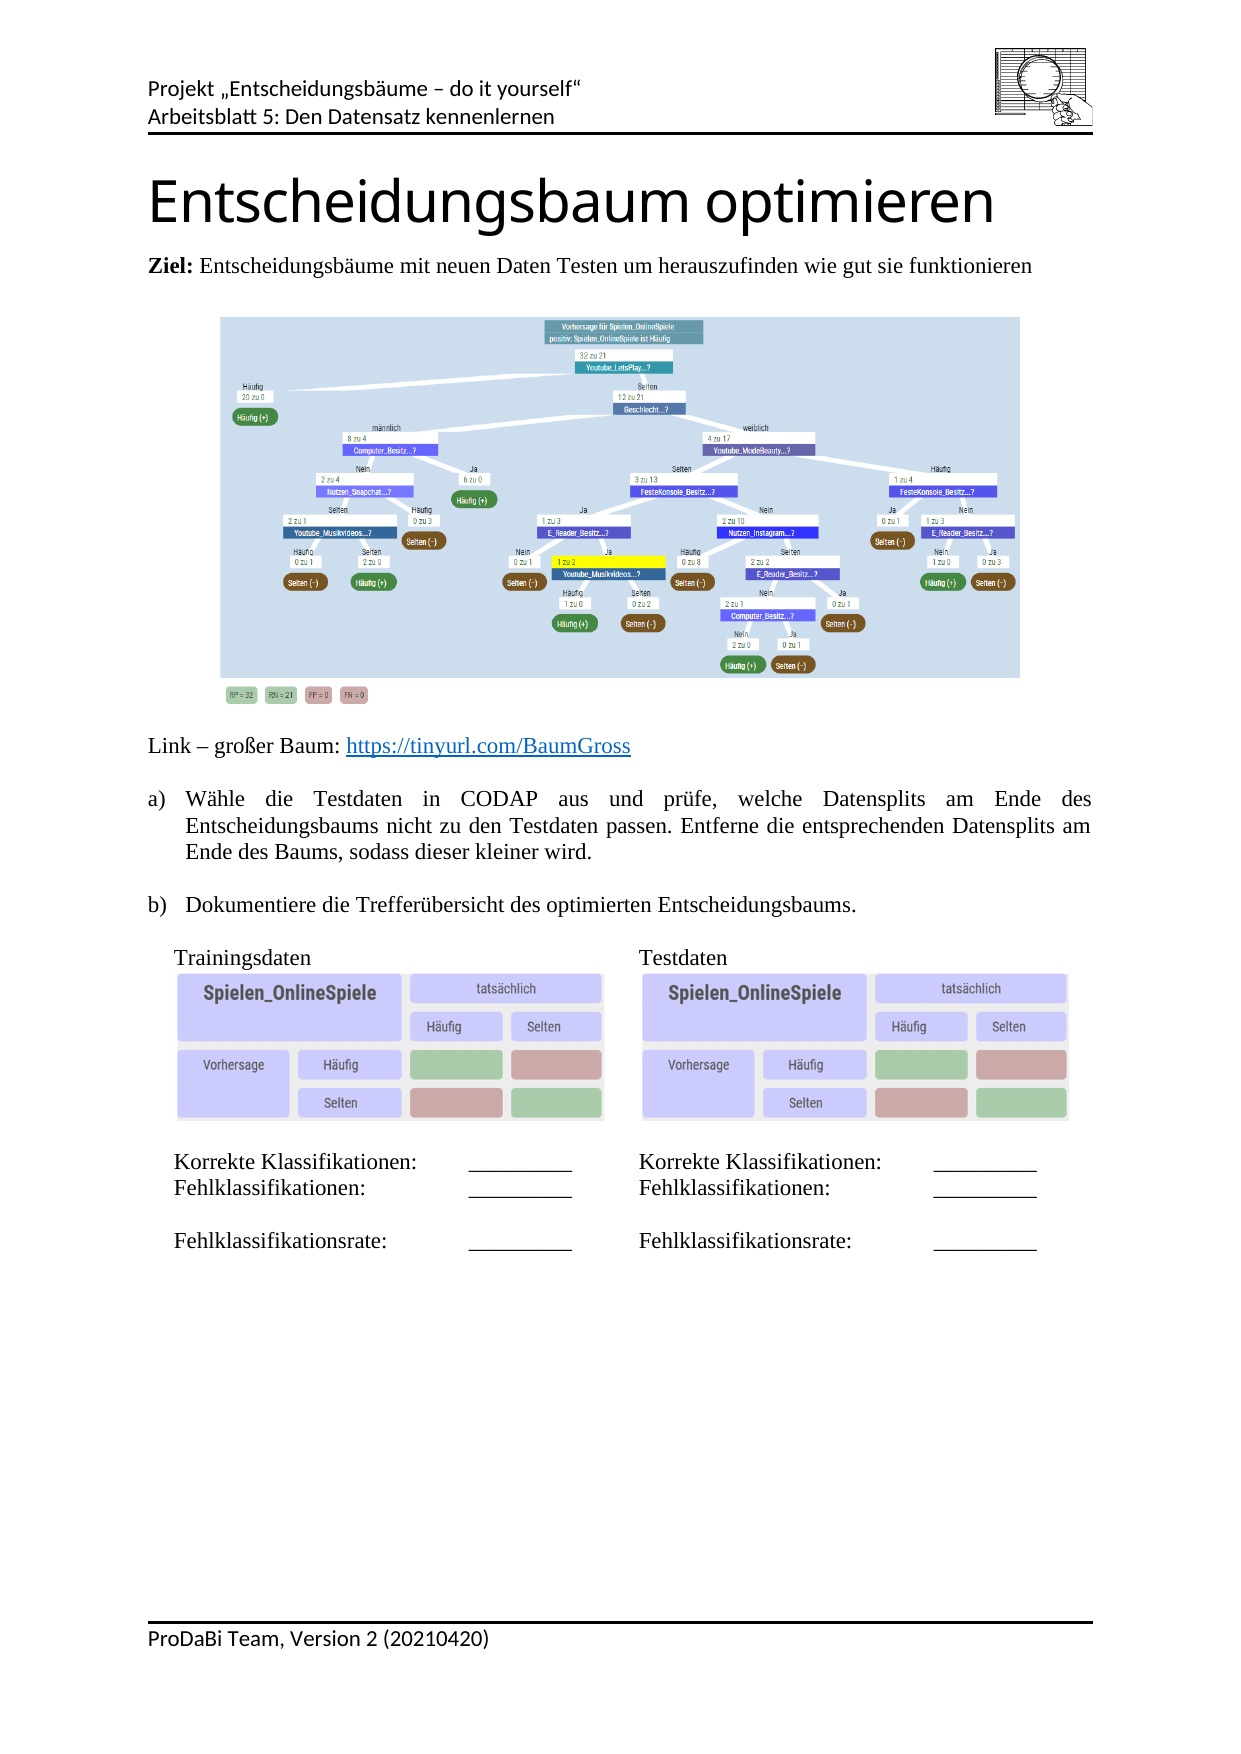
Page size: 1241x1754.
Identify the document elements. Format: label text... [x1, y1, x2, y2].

table_header Testdaten [628, 945, 1092, 1120]
list Dokumentiere die Trefferübersicht des optimierten Entscheidungsbaums. [148, 891, 1093, 917]
picture [995, 48, 1093, 126]
picture [220, 317, 1020, 707]
list Wähle die Testdaten in CODAP aus und prüfe, welche Datensplits am Ende des Entscheidungsbaums nicht zu den Testdaten passen. Entferne die entsprechenden Datensplits am Ende des Baums, sodass dieser kleiner wird. [148, 785, 1093, 864]
text Link – großer Baum: https://tinyurl.com/BaumGross [148, 733, 1093, 759]
text Ziel: Entscheidungsbäume mit neuen Daten Testen um herauszufinden wie gut sie funktionieren [148, 252, 1093, 278]
picture [638, 970, 1070, 1121]
picture [173, 970, 605, 1121]
table_cell Korrekte Klassifikationen: _________ Fehlklassifikationen: _________ Fehlklassifikationsrate: _________ [628, 1121, 1092, 1279]
table_cell Korrekte Klassifikationen: _________ Fehlklassifikationen: _________ Fehlklassifikationsrate: _________ [163, 1121, 627, 1279]
table_header Trainingsdaten [163, 945, 627, 1120]
title Entscheidungsbaum optimieren [148, 160, 1093, 239]
